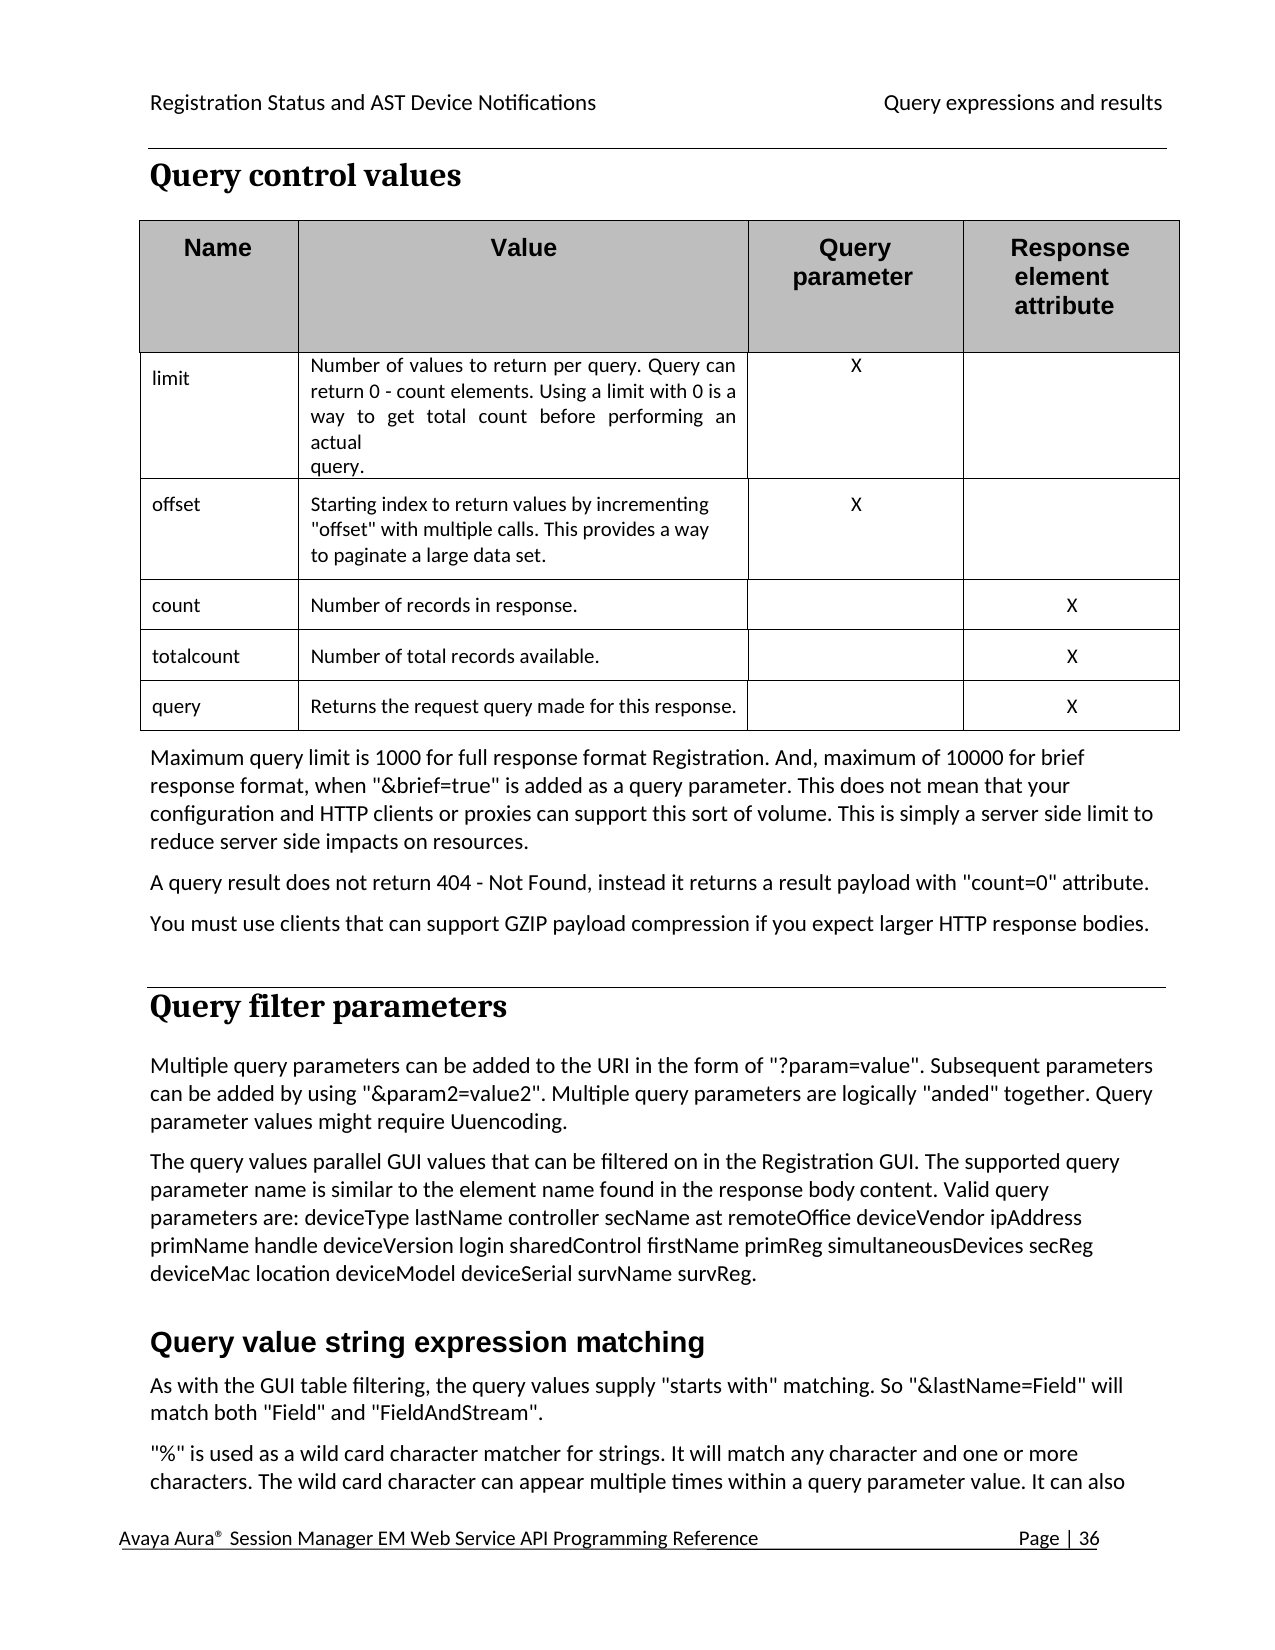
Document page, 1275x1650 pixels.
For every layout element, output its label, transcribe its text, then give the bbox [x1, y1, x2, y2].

table_cell [748, 681, 963, 730]
table_cell X [964, 681, 1179, 730]
table_cell count [141, 580, 298, 629]
table_cell X [749, 479, 963, 579]
text Multiple query parameters can be added to the URI in the form of "?param=value". Subsequent parameters can be added by using "&param2=value2". Multiple query parameters are logically "anded" together. Query parameter values might require Uuencoding. [150, 1051, 1155, 1135]
table_cell query [141, 681, 298, 730]
table_cell [748, 580, 963, 629]
text The query values parallel GUI values that can be filtered on in the Registration GUI. The supported query parameter name is similar to the element name found in the response body content. Valid query parameters are: deviceType lastName controller secName ast remoteOffice deviceVendor ipAddress primName handle deviceVersion login sharedControl firstName primReg simultaneousDevices secReg deviceMac location deviceModel deviceSerial survName survReg. [150, 1147, 1124, 1287]
table_cell limit [141, 353, 298, 478]
table_cell [749, 630, 963, 680]
table_cell X [964, 630, 1179, 680]
table_cell [964, 353, 1179, 478]
table_cell offset [141, 479, 298, 579]
text "%" is used as a wild card character matcher for strings. It will match any character and one or more characters. The wild card character can appear multiple times within a query parameter value. It can also [150, 1439, 1129, 1495]
table_header Response element attribute [964, 221, 1179, 352]
table_header Name [140, 221, 298, 352]
text As with the GUI table filtering, the query values supply "starts with" matching. So "&lastName=Field" will match both "Field" and "FieldAndStream". [150, 1372, 1127, 1426]
table_cell X [964, 580, 1179, 629]
table_cell Starting index to return values by incrementing "offset" with multiple calls. This provides a way to paginate a large data set. [299, 479, 748, 579]
table_cell totalcount [141, 630, 298, 680]
text Maximum query limit is 1000 for full response format Registration. And, maximum of 10000 for brief response format, when "&brief=true" is added as a query parameter. This does not mean that your configuration and HTTP clients or proxies can support this sort of volume. This is simply a server side limit to reduce server side impacts on resources. [150, 743, 1158, 856]
table_cell Returns the request query made for this response. [299, 681, 747, 730]
subtitle Query value string expression matching [150, 1325, 1185, 1358]
table_cell Number of total records available. [299, 630, 748, 680]
table_cell Number of values to return per query. Query can return 0 - count elements. Using a limit with 0 is a way to get total count before performing an actual query. [299, 353, 747, 478]
text A query result does not return 404 - Not Found, instead it returns a result payload with "count=0" attribute. You must use clients that can support GZIP payload compression if you expect larger HTTP response bodies. [150, 868, 1154, 937]
table_header Query parameter [749, 221, 963, 352]
table_cell X [748, 353, 963, 478]
subtitle Query filter parameters [150, 988, 1185, 1026]
table_cell Number of records in response. [299, 580, 747, 629]
table_cell [964, 479, 1179, 579]
subtitle Query control values [150, 157, 1185, 195]
table_header Value [299, 221, 748, 352]
